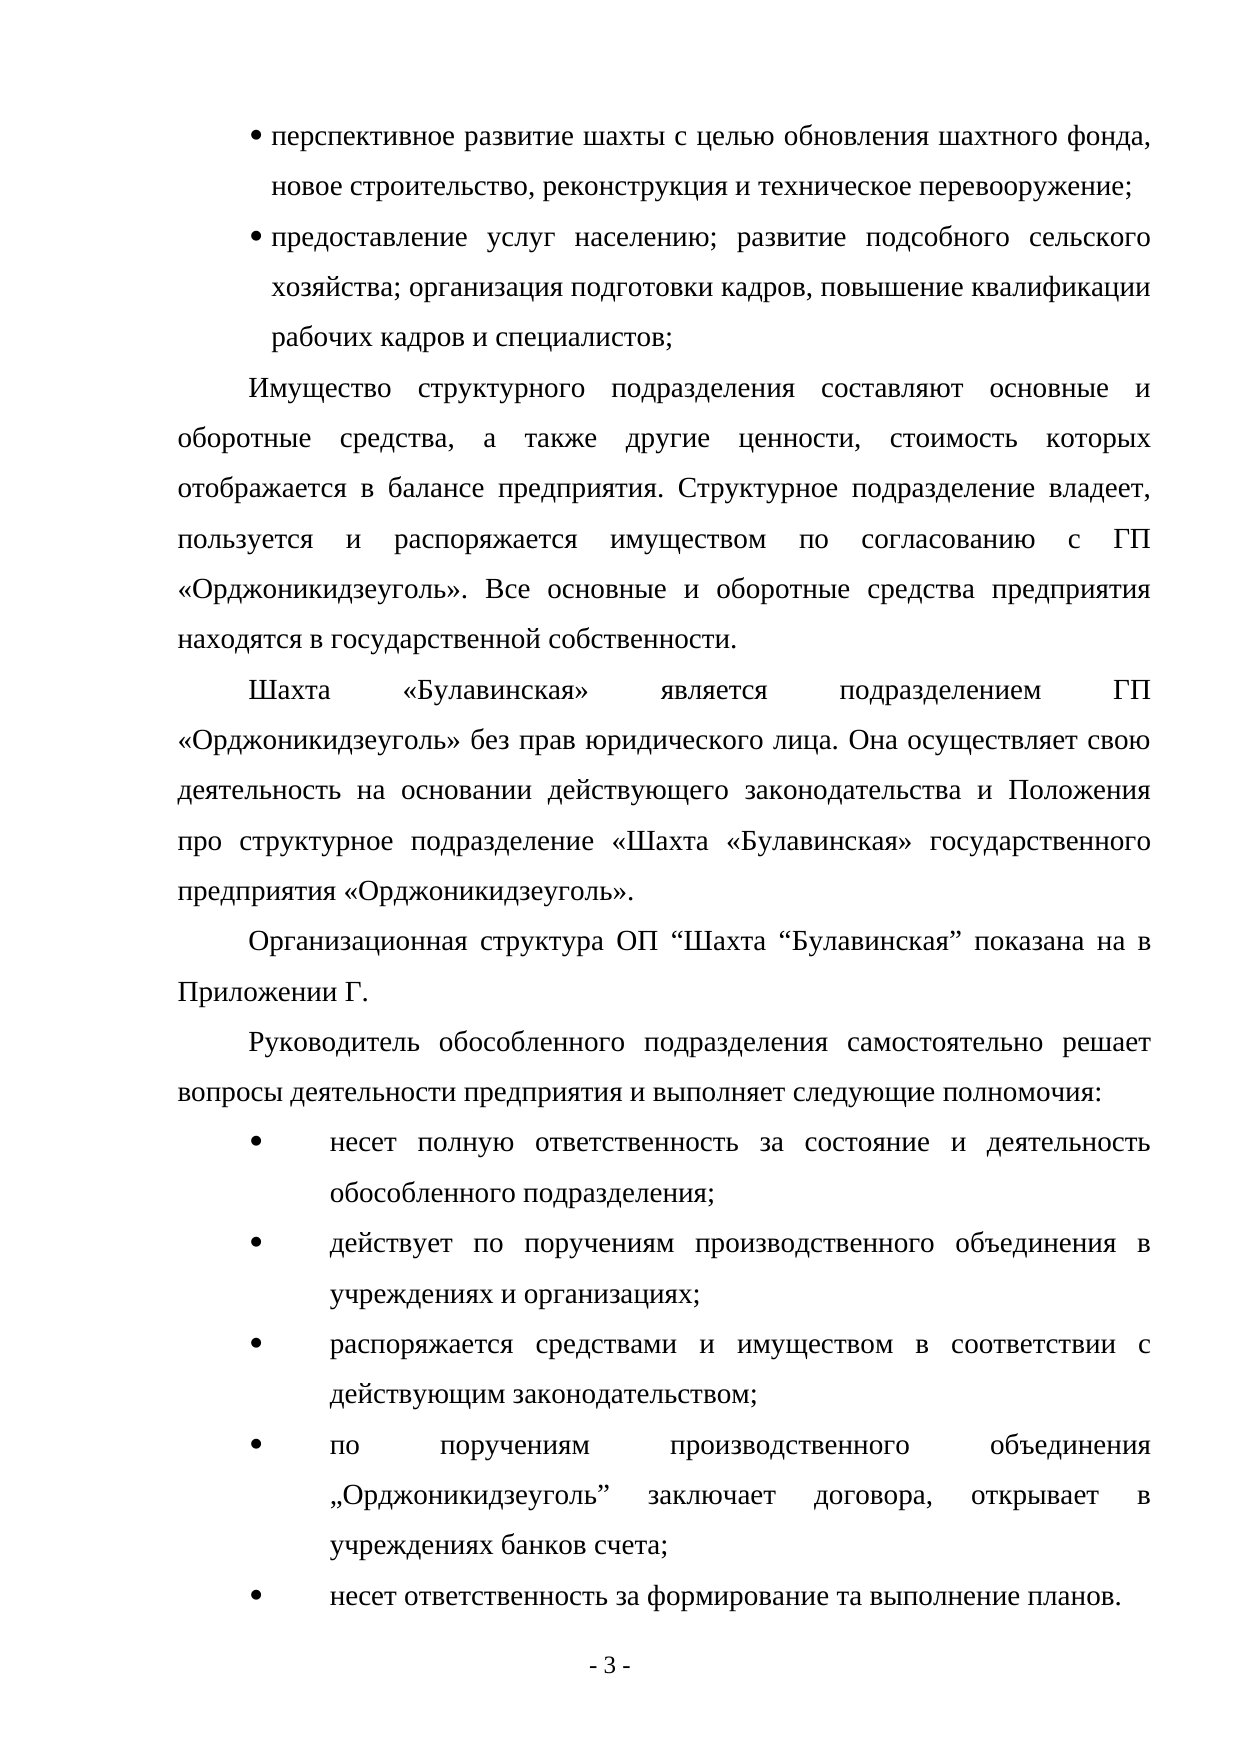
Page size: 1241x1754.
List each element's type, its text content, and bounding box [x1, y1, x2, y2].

list несет ответственность за формирование та выполнение планов. [251, 1578, 1152, 1611]
list перспективное развитие шахты с целью обновления шахтного фонда, новое строительство, реконструкция и техническое перевооружение; [251, 118, 1152, 202]
list несет полную ответственность за состояние и деятельность обособленного подразделения; [251, 1124, 1152, 1208]
text Руководитель обособленного подразделения самостоятельно решает вопросы деятельности предприятия и выполняет следующие полномочия: [177, 1024, 1152, 1108]
list действует по поручениям производственного объединения в учреждениях и организациях; [251, 1225, 1152, 1309]
text Организационная структура ОП “Шахта “Булавинская” показана на в Приложении Г. [177, 923, 1152, 1007]
list предоставление услуг населению; развитие подсобного сельского хозяйства; организация подготовки кадров, повышение квалификации рабочих кадров и специалистов; [251, 219, 1152, 353]
text Имущество структурного подразделения составляют основные и оборотные средства, а также другие ценности, стоимость которых отображается в балансе предприятия. Структурное подразделение владеет, пользуется и распоряжается имуществом по согласованию с ГП «Орджоникидзеуголь». Все основные и оборотные средства предприятия находятся в государственной собственности. [177, 370, 1152, 655]
list по поручениям производственного объединения „Орджоникидзеуголь” заключает договора, открывает в учреждениях банков счета; [251, 1427, 1152, 1561]
text Шахта «Булавинская» является подразделением ГП «Орджоникидзеуголь» без прав юридического лица. Она осуществляет свою деятельность на основании действующего законодательства и Положения про структурное подразделение «Шахта «Булавинская» государственного предприятия «Орджоникидзеуголь». [177, 672, 1152, 907]
list распоряжается средствами и имуществом в соответствии с действующим законодательством; [251, 1326, 1152, 1410]
